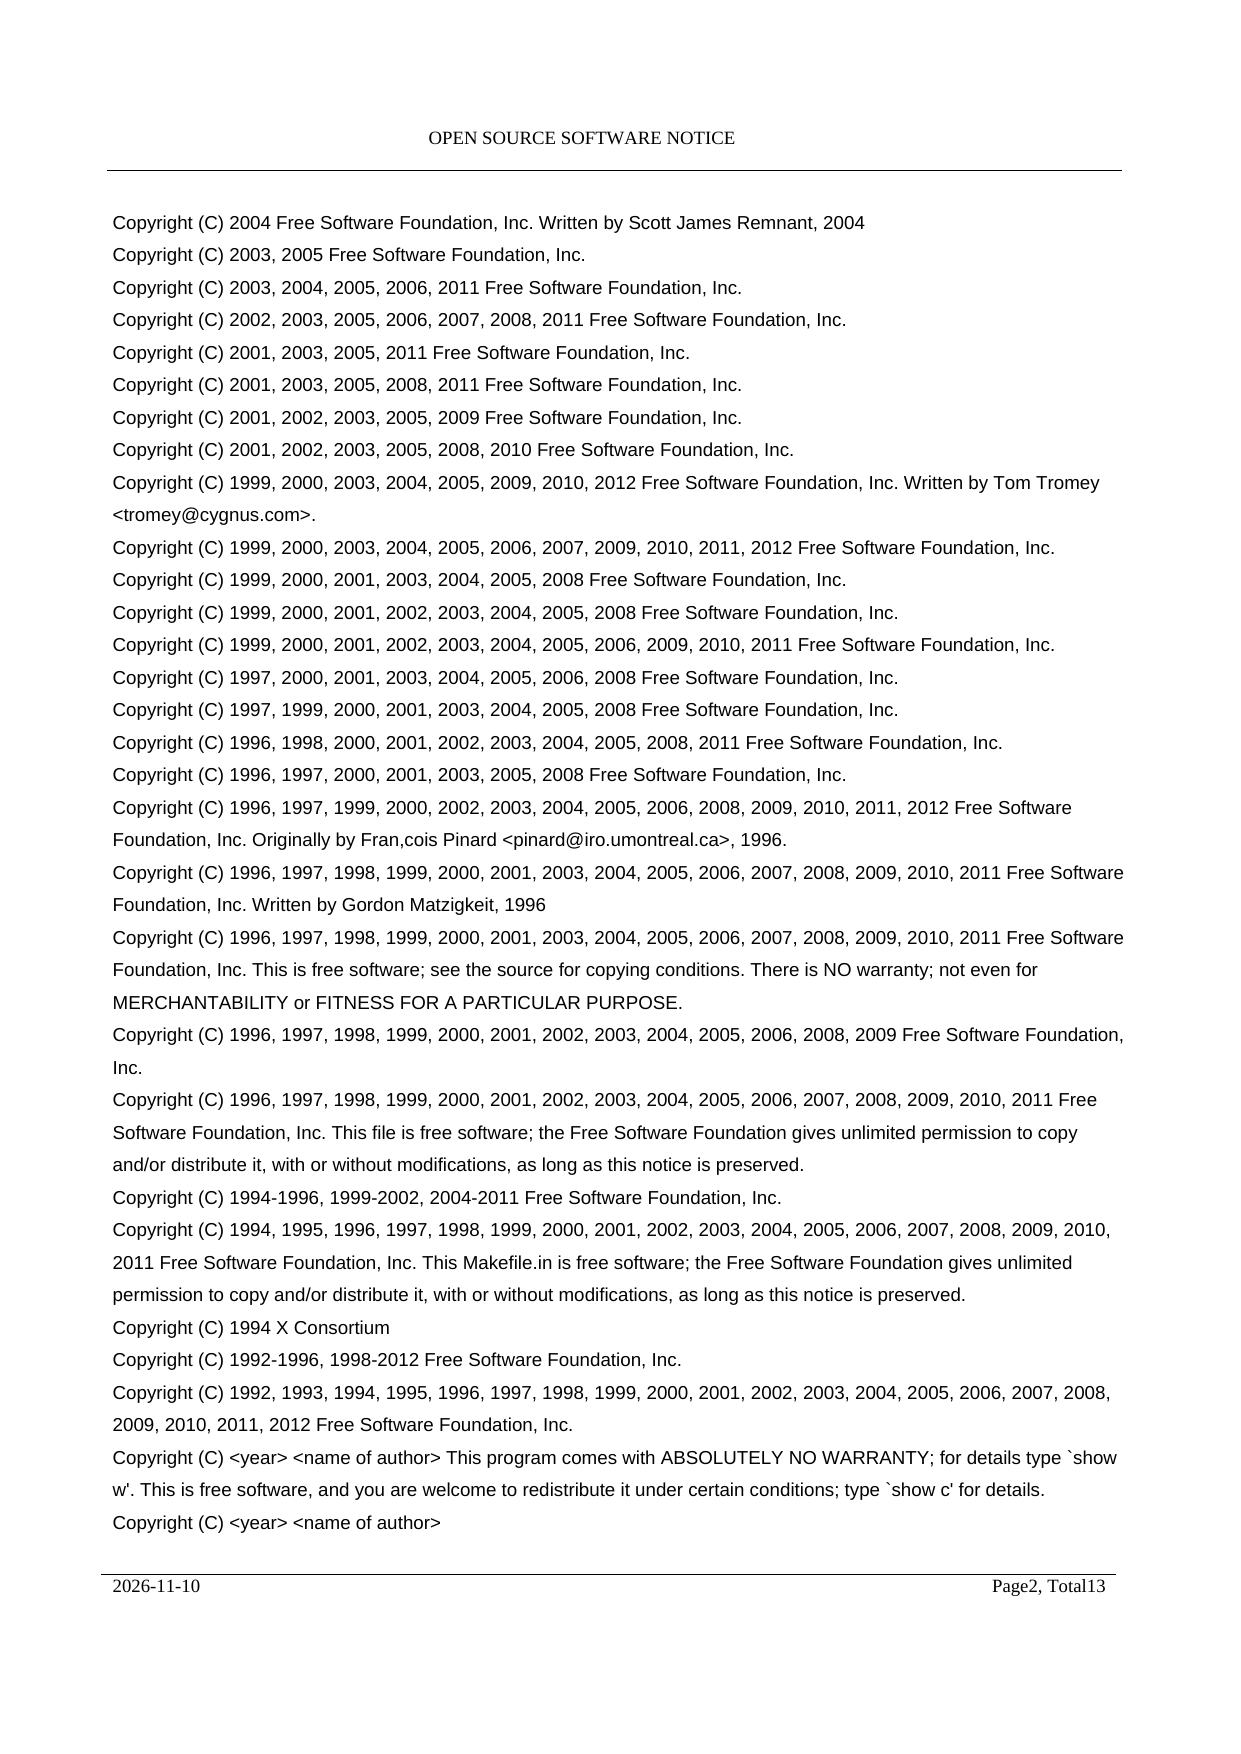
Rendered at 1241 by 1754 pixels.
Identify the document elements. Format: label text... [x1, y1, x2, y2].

text Copyright (C) 1994 X Consortium [112, 1311, 1128, 1344]
text Copyright (C) 1996, 1997, 1999, 2000, 2002, 2003, 2004, 2005, 2006, 2008, 2009, 2010, 2011, 2012 Free Software Foundation, Inc. Originally by Fran,cois Pinard <pinard@iro.umontreal.ca>, 1996. [112, 791, 1128, 856]
text Copyright (C) 1996, 1997, 1998, 1999, 2000, 2001, 2003, 2004, 2005, 2006, 2007, 2008, 2009, 2010, 2011 Free Software Foundation, Inc. Written by Gordon Matzigkeit, 1996 [112, 856, 1128, 921]
text Copyright (C) 1999, 2000, 2001, 2003, 2004, 2005, 2008 Free Software Foundation, Inc. [112, 564, 1128, 596]
text Copyright (C) 1997, 1999, 2000, 2001, 2003, 2004, 2005, 2008 Free Software Foundation, Inc. [112, 694, 1128, 726]
text Copyright (C) 2004 Free Software Foundation, Inc. Written by Scott James Remnant, 2004 [112, 206, 1128, 239]
text Copyright (C) 2001, 2003, 2005, 2008, 2011 Free Software Foundation, Inc. [112, 369, 1128, 401]
text Copyright (C) 1999, 2000, 2001, 2002, 2003, 2004, 2005, 2008 Free Software Foundation, Inc. [112, 596, 1128, 629]
text Copyright (C) 1996, 1997, 1998, 1999, 2000, 2001, 2003, 2004, 2005, 2006, 2007, 2008, 2009, 2010, 2011 Free Software Foundation, Inc. This is free software; see the source for copying conditions. There is NO warranty; not even for MERCHANTABILITY or FITNESS FOR A PARTICULAR PURPOSE. [112, 921, 1128, 1019]
text Copyright (C) 1994, 1995, 1996, 1997, 1998, 1999, 2000, 2001, 2002, 2003, 2004, 2005, 2006, 2007, 2008, 2009, 2010, 2011 Free Software Foundation, Inc. This Makefile.in is free software; the Free Software Foundation gives unlimited permission to copy and/or distribute it, with or without modifications, as long as this notice is preserved. [112, 1214, 1128, 1311]
text Copyright (C) 2001, 2003, 2005, 2011 Free Software Foundation, Inc. [112, 336, 1128, 369]
text Copyright (C) <year> <name of author> This program comes with ABSOLUTELY NO WARRANTY; for details type `show w'. This is free software, and you are welcome to redistribute it under certain conditions; type `show c' for details. [112, 1441, 1128, 1506]
text Copyright (C) 2002, 2003, 2005, 2006, 2007, 2008, 2011 Free Software Foundation, Inc. [112, 304, 1128, 336]
text Copyright (C) <year> <name of author> [112, 1506, 1128, 1539]
text Copyright (C) 2003, 2004, 2005, 2006, 2011 Free Software Foundation, Inc. [112, 271, 1128, 304]
text Copyright (C) 1999, 2000, 2003, 2004, 2005, 2006, 2007, 2009, 2010, 2011, 2012 Free Software Foundation, Inc. [112, 531, 1128, 564]
text Copyright (C) 2001, 2002, 2003, 2005, 2009 Free Software Foundation, Inc. [112, 401, 1128, 434]
text Copyright (C) 1999, 2000, 2003, 2004, 2005, 2009, 2010, 2012 Free Software Foundation, Inc. Written by Tom Tromey <tromey@cygnus.com>. [112, 466, 1128, 531]
text Copyright (C) 2003, 2005 Free Software Foundation, Inc. [112, 239, 1128, 271]
text Copyright (C) 1996, 1997, 1998, 1999, 2000, 2001, 2002, 2003, 2004, 2005, 2006, 2007, 2008, 2009, 2010, 2011 Free Software Foundation, Inc. This file is free software; the Free Software Foundation gives unlimited permission to copy and/or distribute it, with or without modifications, as long as this notice is preserved. [112, 1084, 1128, 1181]
text Copyright (C) 1996, 1998, 2000, 2001, 2002, 2003, 2004, 2005, 2008, 2011 Free Software Foundation, Inc. [112, 726, 1128, 759]
text Copyright (C) 1999, 2000, 2001, 2002, 2003, 2004, 2005, 2006, 2009, 2010, 2011 Free Software Foundation, Inc. [112, 629, 1128, 661]
text Copyright (C) 1992-1996, 1998-2012 Free Software Foundation, Inc. [112, 1344, 1128, 1376]
text Copyright (C) 1996, 1997, 2000, 2001, 2003, 2005, 2008 Free Software Foundation, Inc. [112, 759, 1128, 791]
text Copyright (C) 1994-1996, 1999-2002, 2004-2011 Free Software Foundation, Inc. [112, 1181, 1128, 1214]
text Copyright (C) 1996, 1997, 1998, 1999, 2000, 2001, 2002, 2003, 2004, 2005, 2006, 2008, 2009 Free Software Foundation, Inc. [112, 1019, 1128, 1084]
text Copyright (C) 1992, 1993, 1994, 1995, 1996, 1997, 1998, 1999, 2000, 2001, 2002, 2003, 2004, 2005, 2006, 2007, 2008, 2009, 2010, 2011, 2012 Free Software Foundation, Inc. [112, 1376, 1128, 1441]
text Copyright (C) 2001, 2002, 2003, 2005, 2008, 2010 Free Software Foundation, Inc. [112, 434, 1128, 466]
text Copyright (C) 1997, 2000, 2001, 2003, 2004, 2005, 2006, 2008 Free Software Foundation, Inc. [112, 661, 1128, 694]
